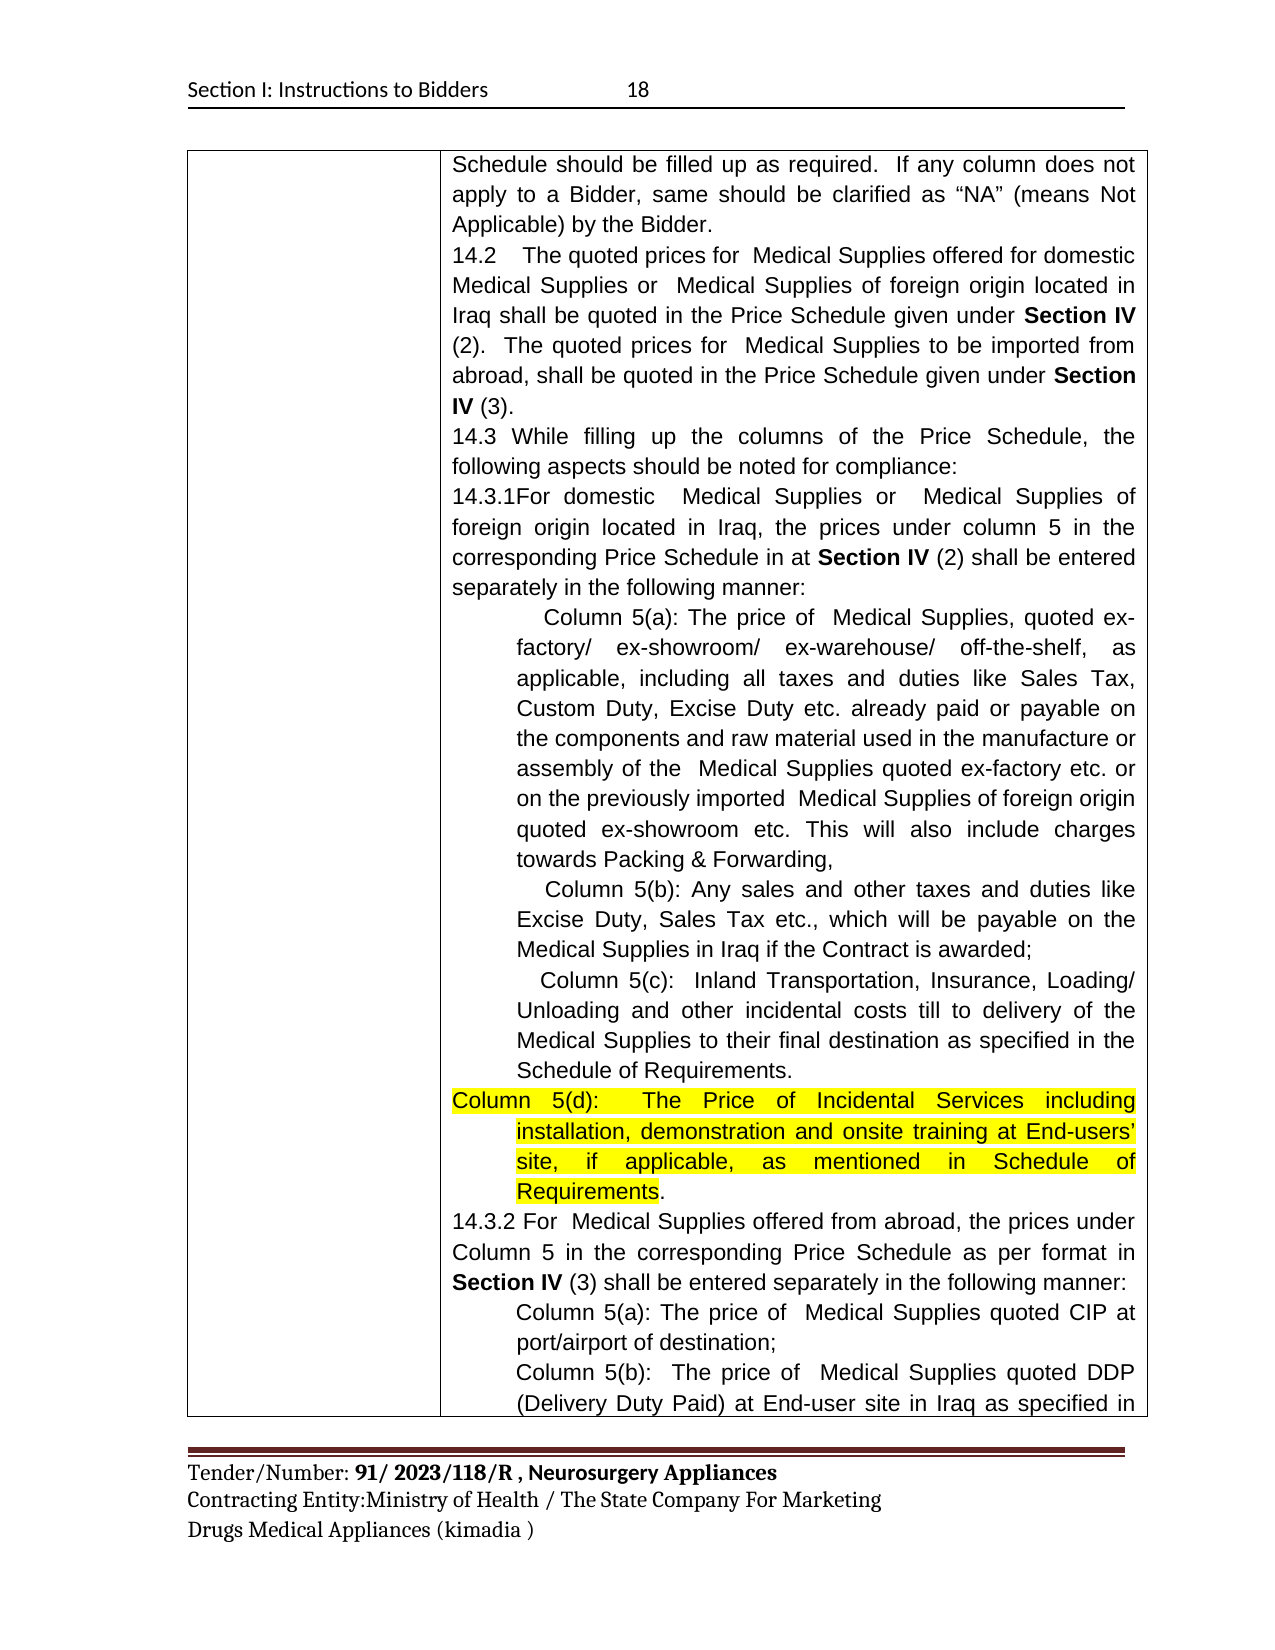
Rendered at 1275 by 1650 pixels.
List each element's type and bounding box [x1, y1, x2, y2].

table_cell [441, 151, 1147, 1416]
table_cell [188, 151, 440, 1416]
